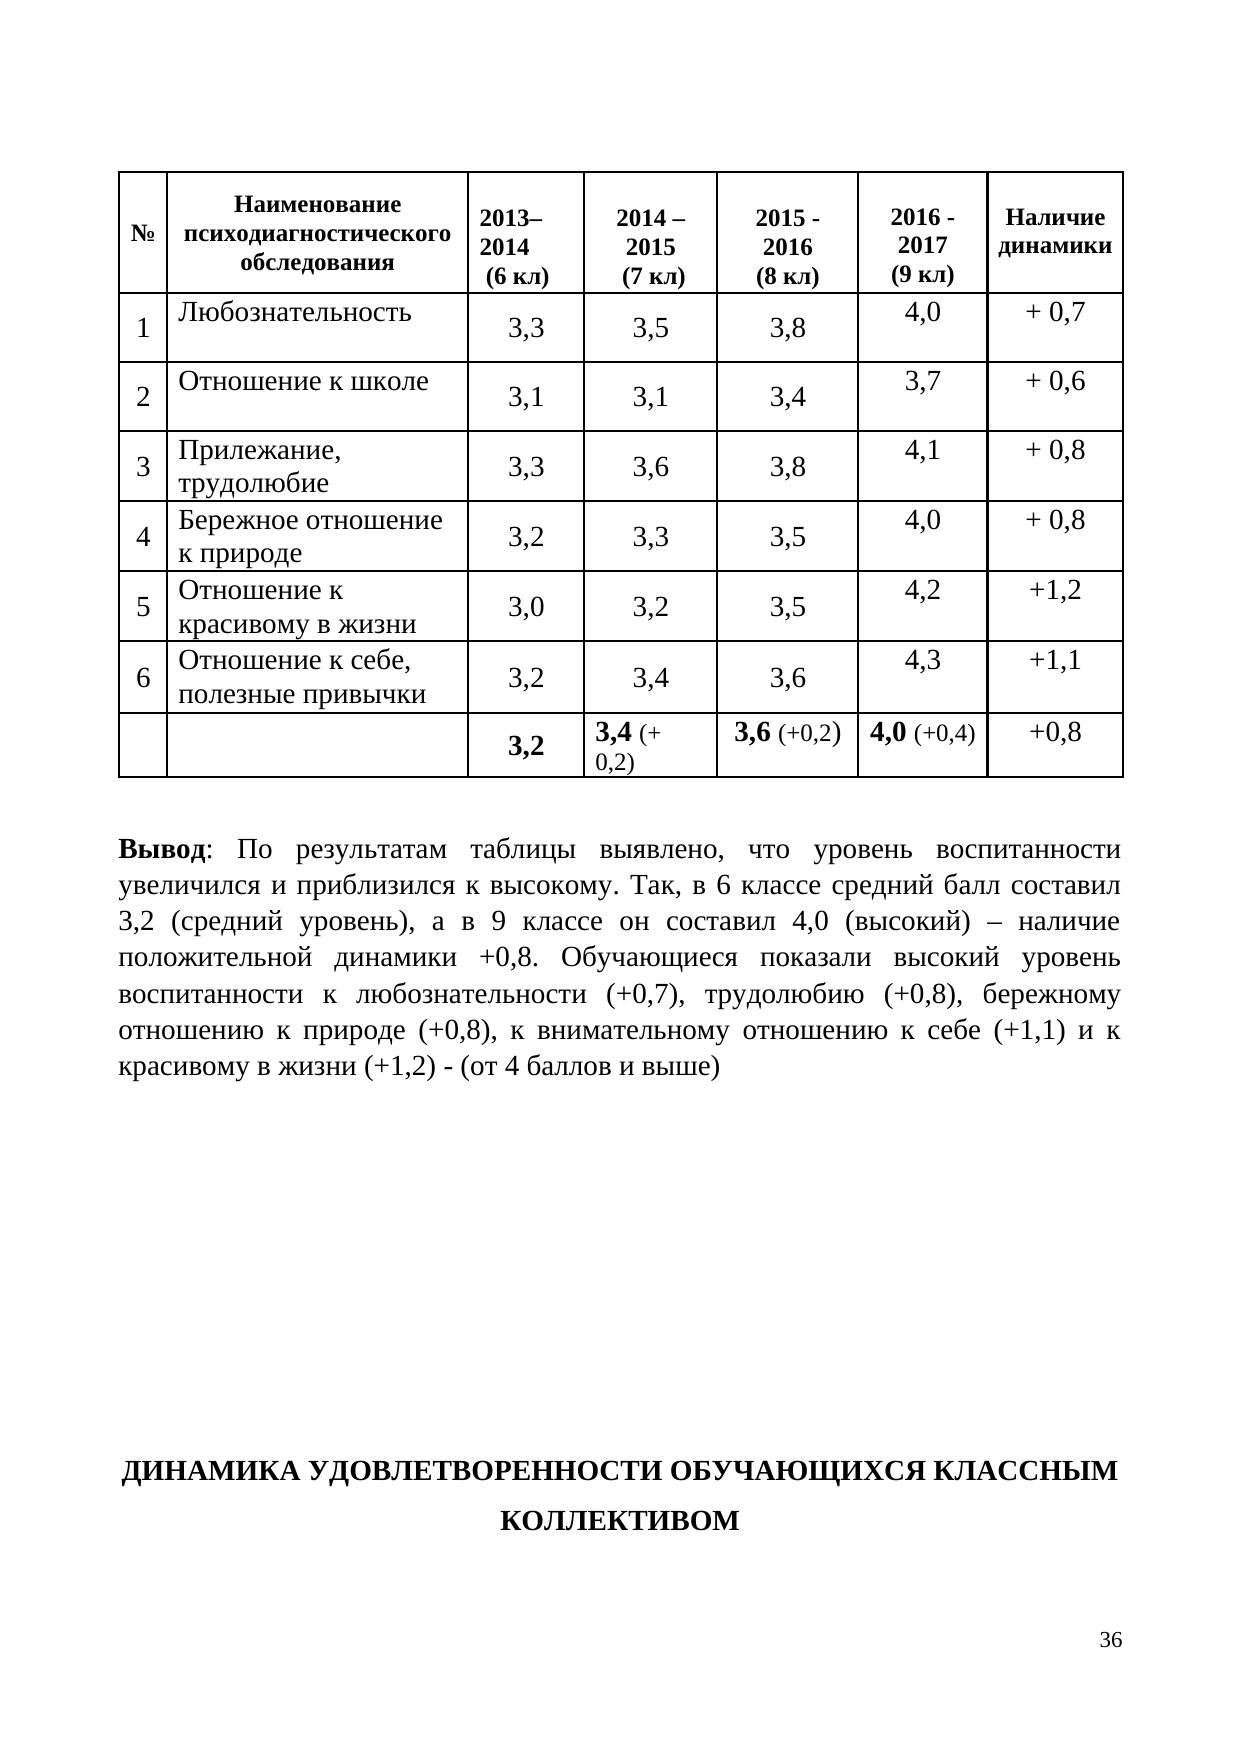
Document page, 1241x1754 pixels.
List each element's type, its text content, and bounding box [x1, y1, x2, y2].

table_cell 3,5 [718, 502, 857, 570]
table_cell 3,3 [585, 502, 716, 570]
text Вывод: По результатам таблицы выявлено, что уровень воспитанности увеличился и приблизился к высокому. Так, в 6 классе средний балл составил 3,2 (средний уровень), а в 9 классе он составил 4,0 (высокий) – наличие положительной динамики +0,8. Обучающиеся показали высокий уровень воспитанности к любознательности (+0,7), трудолюбию (+0,8), бережному отношению к природе (+0,8), к внимательному отношению к себе (+1,1) и к красивому в жизни (+1,2) - (от 4 баллов и выше) [118, 831, 1122, 1082]
table_cell 3 [120, 432, 166, 500]
table_cell 6 [120, 642, 166, 712]
table_cell 3,3 [469, 432, 583, 500]
table_cell 3,6 [718, 642, 857, 712]
table_cell Прилежание, трудолюбие [168, 432, 467, 500]
table_cell 4 [120, 502, 166, 570]
table_cell 3,0 [469, 572, 583, 640]
table_header 2013– 2014 (6 кл) [469, 173, 583, 292]
table_header 2015 - 2016 (8 кл) [718, 173, 857, 292]
table_cell 3,8 [718, 294, 857, 361]
table_cell Отношение к школе [168, 363, 467, 430]
table_header Наименование психодиагностического обследования [168, 173, 467, 292]
table_cell 5 [120, 572, 166, 640]
table_cell + 0,8 [989, 502, 1122, 570]
table_cell 3,6 (+0,2) [718, 714, 857, 776]
table_cell 3,1 [585, 363, 716, 430]
table_header № [120, 173, 166, 292]
table_cell 4,2 [859, 572, 986, 640]
table_cell 3,2 [469, 714, 583, 776]
table_cell 3,4 (+ 0,2) [585, 714, 716, 776]
table_cell + 0,8 [989, 432, 1122, 500]
table_cell [120, 714, 166, 776]
table_cell 3,2 [469, 642, 583, 712]
table_cell 3,1 [469, 363, 583, 430]
table_header 2014 – 2015 (7 кл) [585, 173, 716, 292]
table_cell 4,0 (+0,4) [859, 714, 986, 776]
table_cell 1 [120, 294, 166, 361]
table_cell 3,2 [585, 572, 716, 640]
table_cell 3,3 [469, 294, 583, 361]
table_cell 4,1 [859, 432, 986, 500]
table_cell [168, 714, 467, 776]
table_cell 3,4 [585, 642, 716, 712]
table_cell 3,7 [859, 363, 986, 430]
table_cell Любознательность [168, 294, 467, 361]
table_cell 3,2 [469, 502, 583, 570]
table_cell +1,2 [989, 572, 1122, 640]
text Динамика удовлетворенности обучающихся классным коллективом [118, 1453, 1122, 1537]
table_cell Отношение к себе, полезные привычки [168, 642, 467, 712]
table_header Наличие динамики [989, 173, 1122, 292]
table_cell 3,8 [718, 432, 857, 500]
table_cell + 0,7 [989, 294, 1122, 361]
table_cell Отношение к красивому в жизни [168, 572, 467, 640]
table_header 2016 - 2017 (9 кл) [859, 173, 986, 292]
table_cell 3,6 [585, 432, 716, 500]
table_cell 3,5 [718, 572, 857, 640]
table_cell 2 [120, 363, 166, 430]
table_cell 4,0 [859, 294, 986, 361]
table_cell Бережное отношение к природе [168, 502, 467, 570]
table_cell +0,8 [989, 714, 1122, 776]
table_cell 4,3 [859, 642, 986, 712]
table_cell 3,4 [718, 363, 857, 430]
table_cell 4,0 [859, 502, 986, 570]
table_cell + 0,6 [989, 363, 1122, 430]
table_cell +1,1 [989, 642, 1122, 712]
table_cell 3,5 [585, 294, 716, 361]
